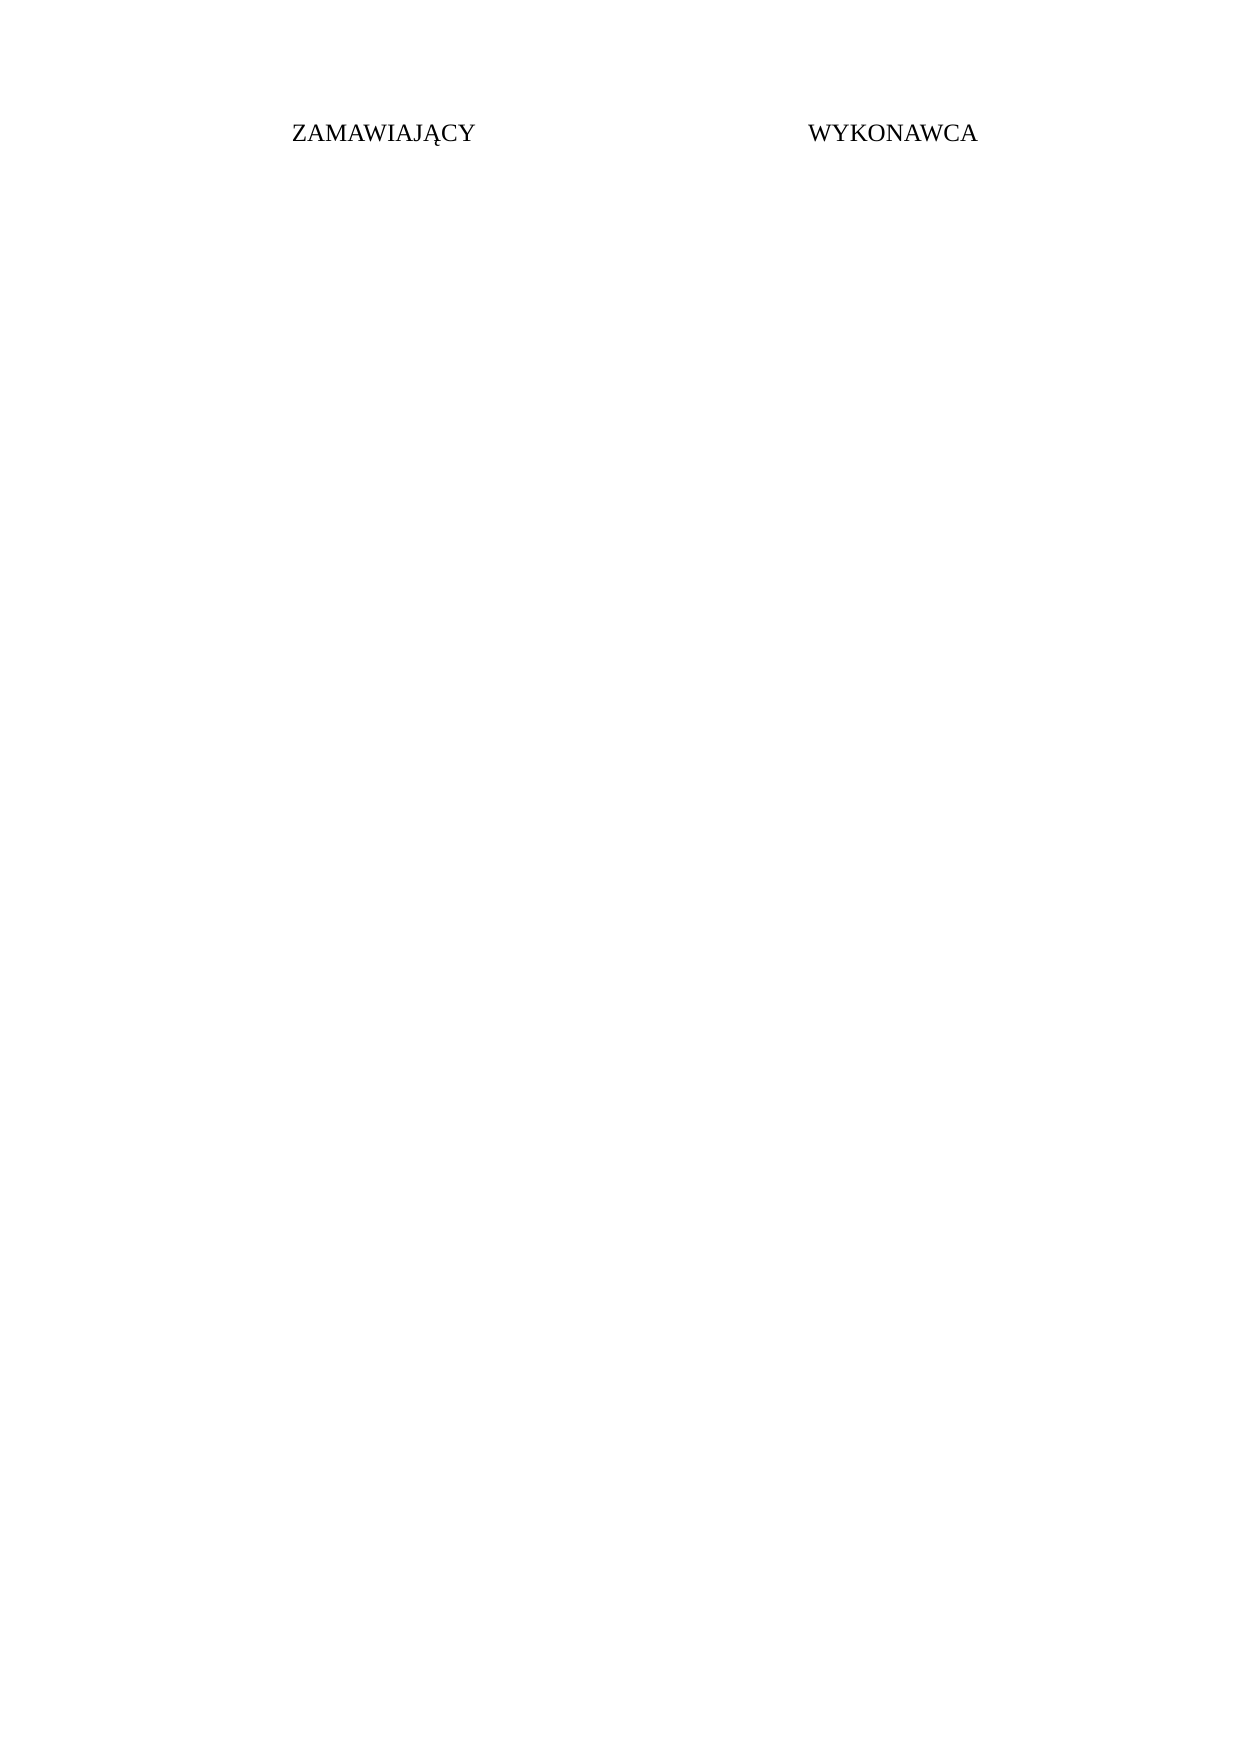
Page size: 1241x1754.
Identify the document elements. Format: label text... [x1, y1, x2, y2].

text ZAMAWIAJĄCY WYKONAWCA [148, 118, 1122, 147]
